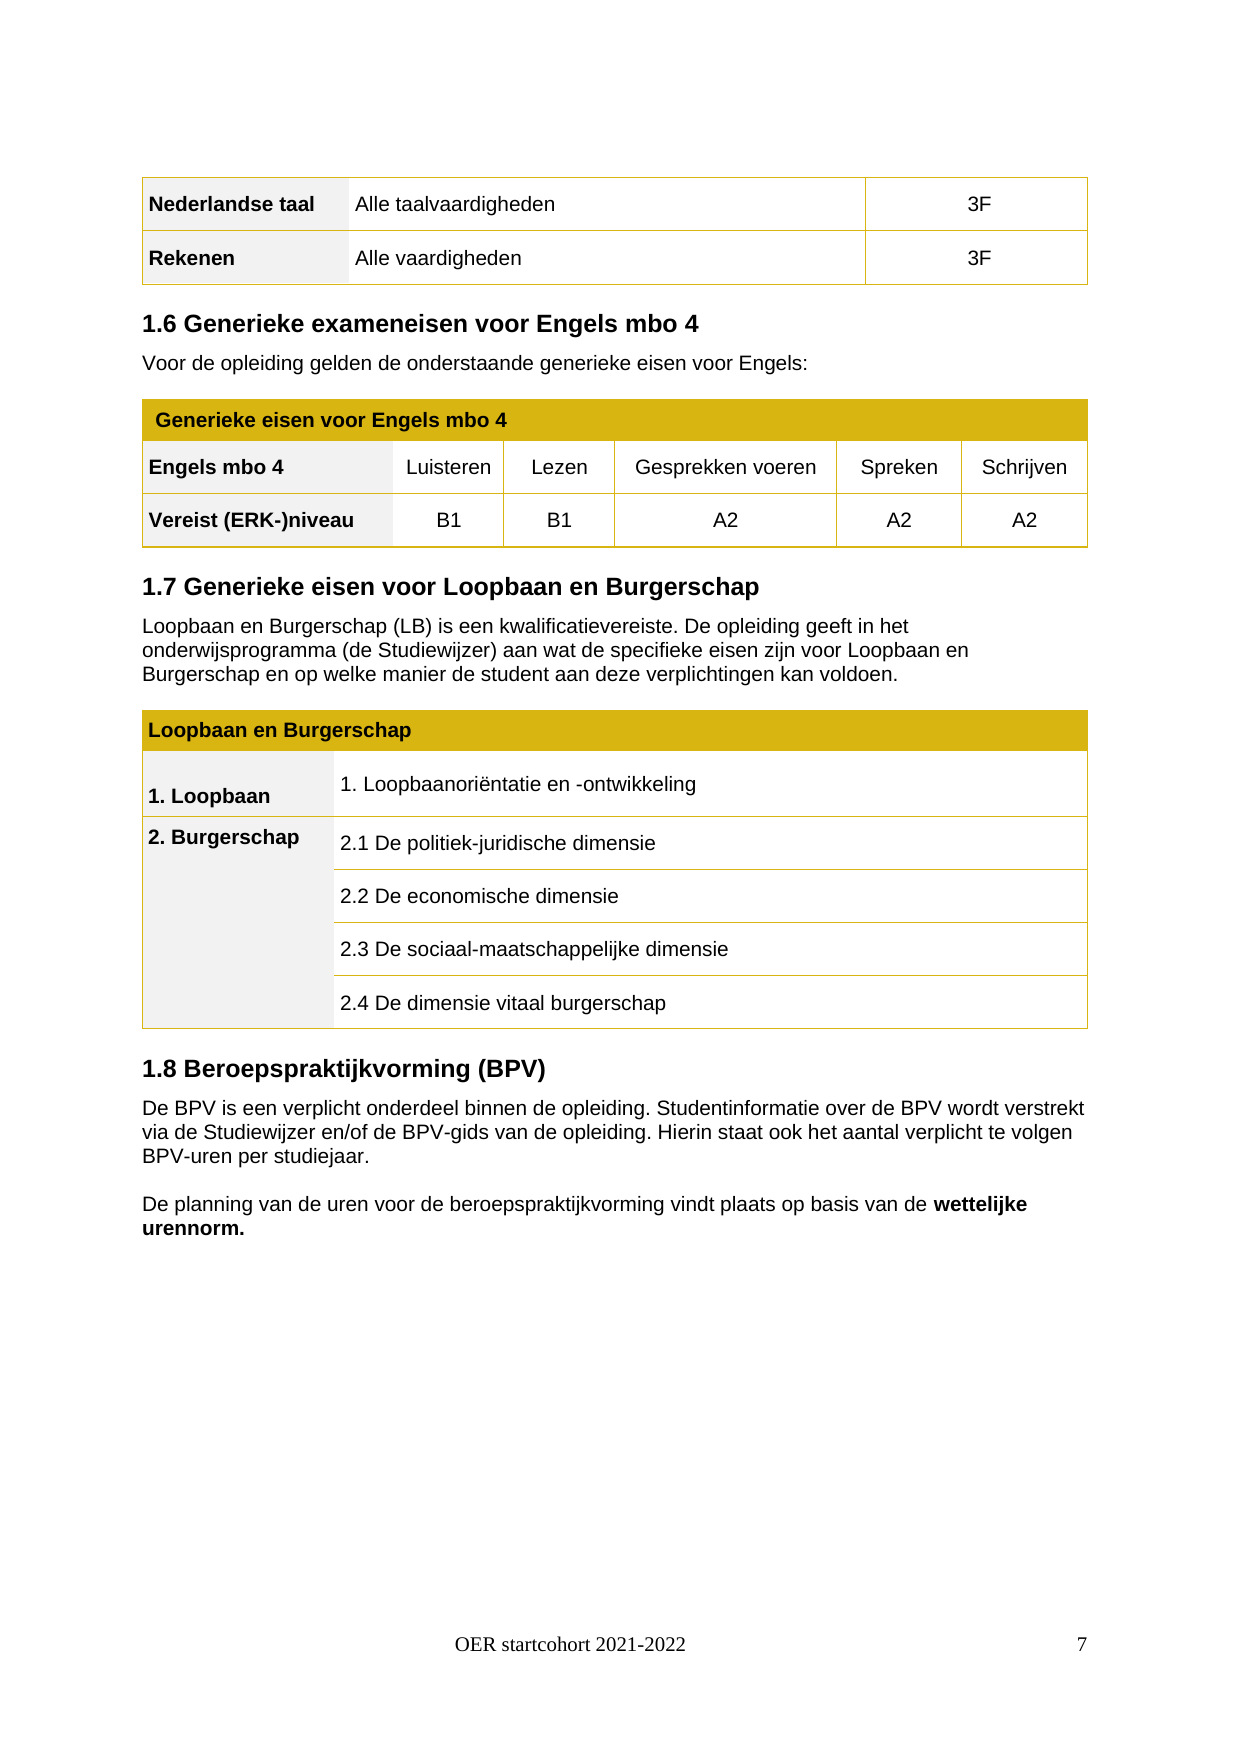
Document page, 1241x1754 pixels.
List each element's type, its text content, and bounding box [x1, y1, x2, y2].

table_cell Schrijven [962, 441, 1087, 493]
table_cell Luisteren [393, 441, 503, 493]
table_cell Spreken [837, 441, 961, 493]
subtitle 1.8 Beroepspraktijkvorming (BPV) [142, 1054, 1092, 1083]
table_header Generieke eisen voor Engels mbo 4 [143, 400, 1087, 440]
table_cell A2 [615, 494, 836, 546]
table_cell Engels mbo 4 [143, 441, 393, 493]
text De BPV is een verplicht onderdeel binnen de opleiding. Studentinformatie over de BPV wordt verstrekt via de Studiewijzer en/of de BPV-gids van de opleiding. Hierin staat ook het aantal verplicht te volgen BPV-uren per studiejaar. [142, 1096, 1092, 1167]
table_cell 2.2 De economische dimensie [334, 870, 1087, 922]
table_cell Rekenen [143, 231, 349, 283]
table_cell B1 [393, 494, 503, 546]
table_cell 1. Loopbaanoriëntatie en -ontwikkeling [334, 751, 1087, 816]
table_cell Gesprekken voeren [615, 441, 836, 493]
table_cell 1. Loopbaan [143, 751, 334, 816]
table_cell 3F [866, 231, 1087, 283]
table_cell A2 [837, 494, 961, 546]
table_header Loopbaan en Burgerschap [143, 711, 1087, 750]
table_cell Alle vaardigheden [349, 231, 865, 283]
text De planning van de uren voor de beroepspraktijkvorming vindt plaats op basis van de wettelijke urennorm. [142, 1191, 1092, 1239]
table_cell Nederlandse taal [143, 178, 349, 230]
table_cell 2.1 De politiek-juridische dimensie [334, 817, 1087, 869]
text Voor de opleiding gelden de onderstaande generieke eisen voor Engels: [142, 351, 1092, 375]
table_cell B1 [504, 494, 614, 546]
table_cell A2 [962, 494, 1087, 546]
text Loopbaan en Burgerschap (LB) is een kwalificatievereiste. De opleiding geeft in het onderwijsprogramma (de Studiewijzer) aan wat de specifieke eisen zijn voor Loopbaan en Burgerschap en op welke manier de student aan deze verplichtingen kan voldoen. [142, 614, 1092, 686]
subtitle 1.6 Generieke exameneisen voor Engels mbo 4 [142, 309, 1092, 338]
table_cell Lezen [504, 441, 614, 493]
table_cell 2.4 De dimensie vitaal burgerschap [334, 976, 1087, 1028]
table_cell 2. Burgerschap [143, 817, 334, 1028]
table_cell Alle taalvaardigheden [349, 178, 865, 230]
table_cell 3F [866, 178, 1087, 230]
table_cell Vereist (ERK-)niveau [143, 494, 393, 546]
subtitle 1.7 Generieke eisen voor Loopbaan en Burgerschap [142, 572, 1092, 601]
table_cell 2.3 De sociaal-maatschappelijke dimensie [334, 923, 1087, 975]
